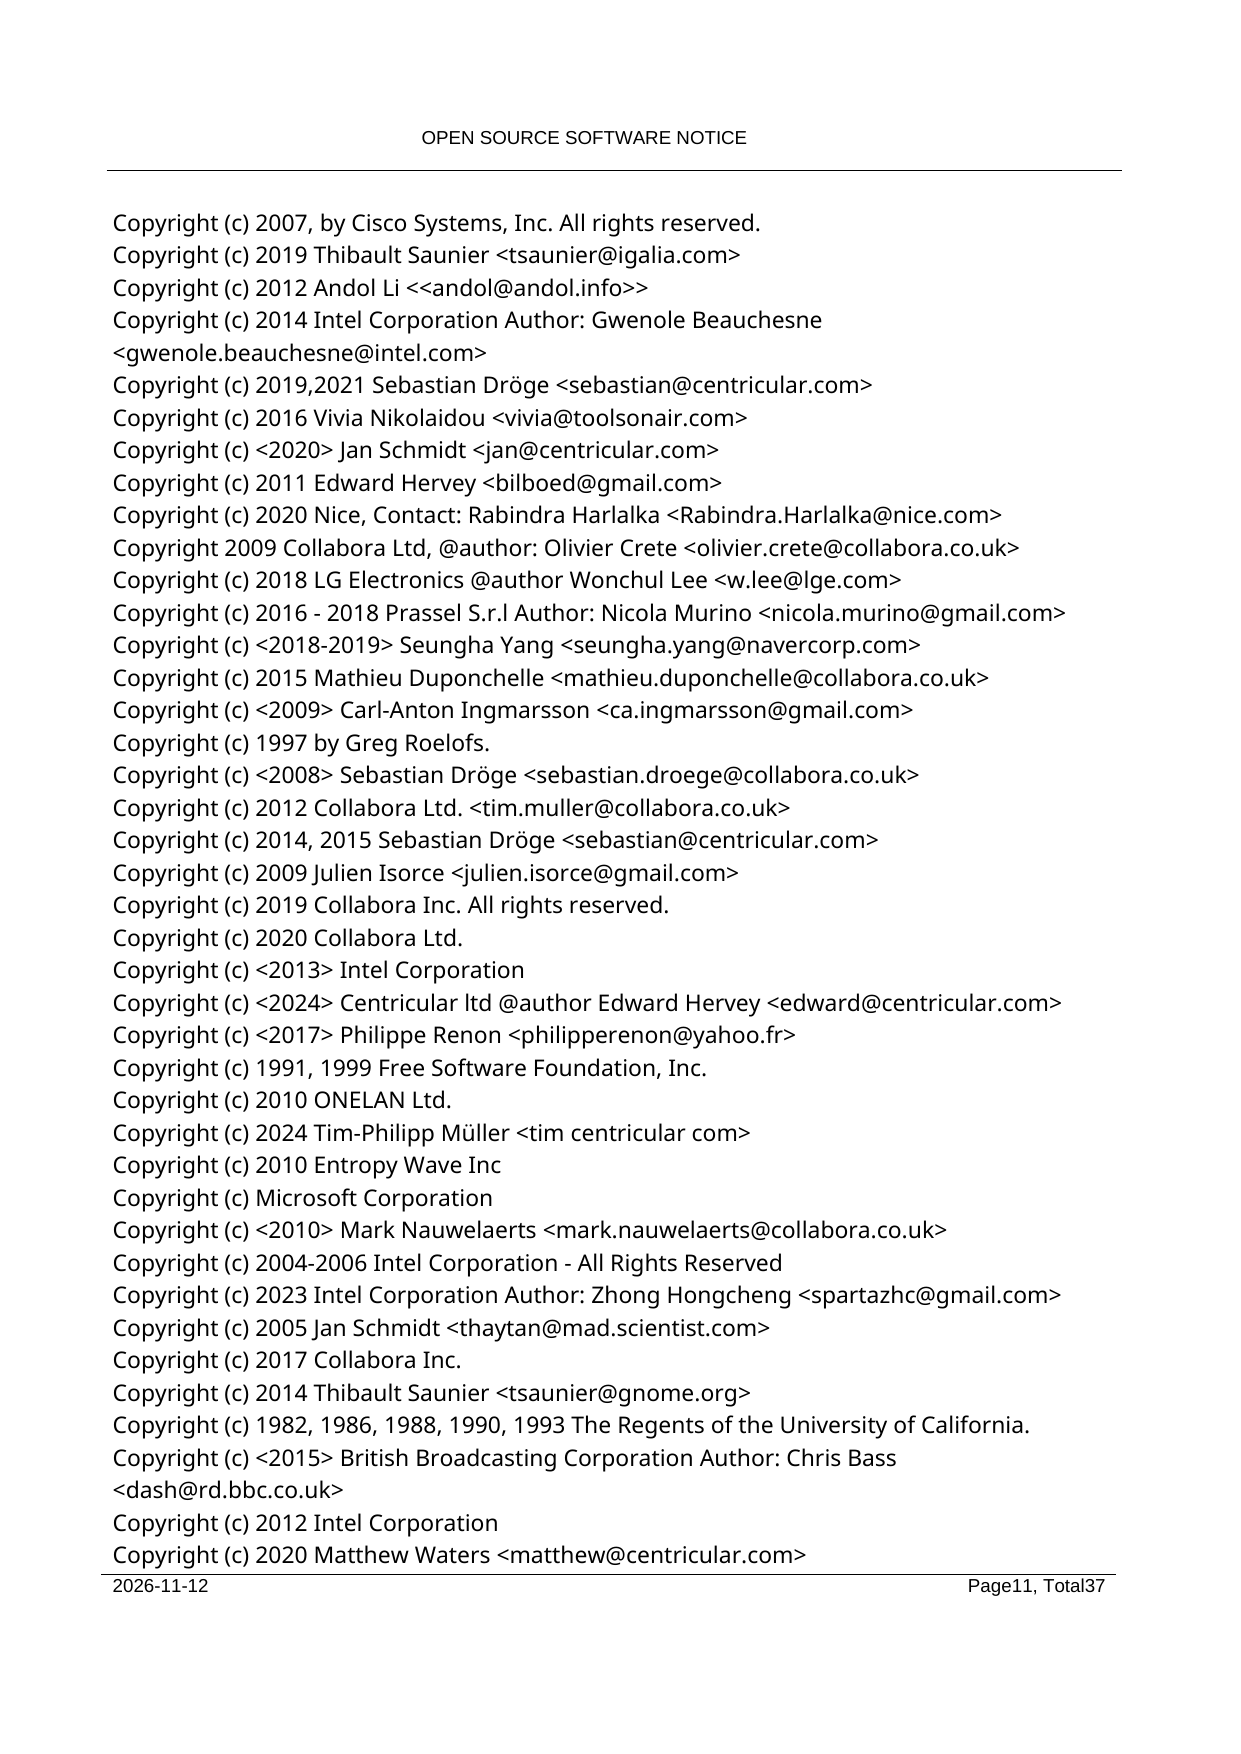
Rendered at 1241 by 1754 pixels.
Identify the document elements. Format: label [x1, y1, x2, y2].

text [112, 206, 1128, 1571]
